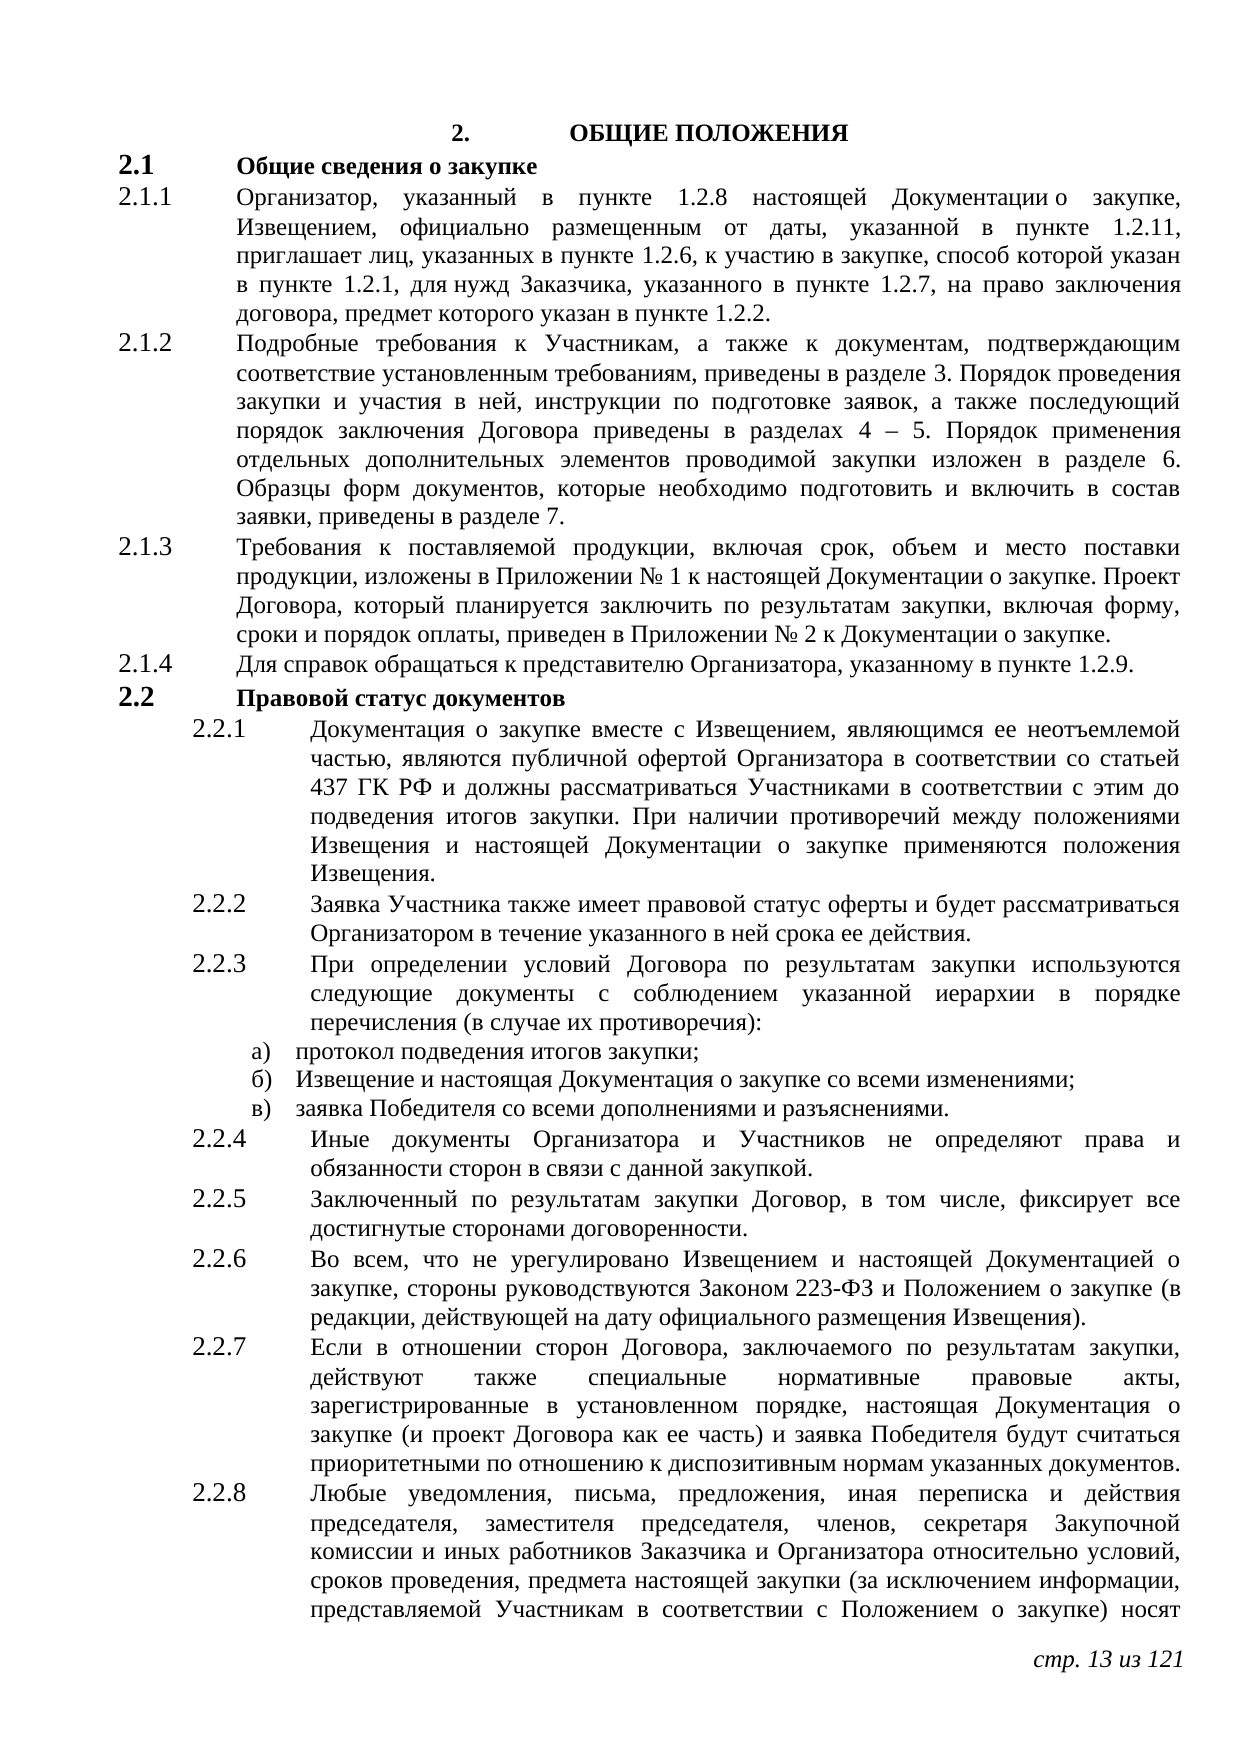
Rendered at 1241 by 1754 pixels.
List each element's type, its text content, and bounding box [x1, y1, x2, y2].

text Организатор, указанный в пункте 1.2.8 настоящей Документации о закупке, Извещением, официально размещенным от даты, указанной в пункте 1.2.11, приглашает лиц, указанных в пункте 1.2.6, к участию в закупке, способ которой указан в пункте 1.2.1, для нужд Заказчика, указанного в пункте 1.2.7, на право заключения договора, предмет которого указан в пункте 1.2.2. [118, 180, 1181, 327]
list Если в отношении сторон Договора, заключаемого по результатам закупки, действуют также специальные нормативные правовые акты, зарегистрированные в установленном порядке, настоящая Документация о закупке (и проект Договора как ее часть) и заявка Победителя будут считаться приоритетными по отношению к диспозитивным нормам указанных документов. [192, 1330, 1181, 1477]
list При определении условий Договора по результатам закупки используются следующие документы с соблюдением указанной иерархии в порядке перечисления (в случае их противоречия): [192, 947, 1181, 1036]
subtitle Правовой статус документов [118, 679, 1181, 712]
text Требования к поставляемой продукции, включая срок, объем и место поставки продукции, изложены в Приложении № 1 к настоящей Документации о закупке. Проект Договора, который планируется заключить по результатам закупки, включая форму, сроки и порядок оплаты, приведен в Приложении № 2 к Документации о закупке. [118, 530, 1181, 648]
subtitle ОБЩИЕ ПОЛОЖЕНИЯ [118, 118, 1181, 147]
list Во всем, что не урегулировано Извещением и настоящей Документацией о закупке, стороны руководствуются Законом 223-ФЗ и Положением о закупке (в редакции, действующей на дату официального размещения Извещения). [192, 1242, 1181, 1330]
list Заключенный по результатам закупки Договор, в том числе, фиксирует все достигнутые сторонами договоренности. [192, 1182, 1181, 1242]
text Подробные требования к Участникам, а также к документам, подтверждающим соответствие установленным требованиям, приведены в разделе 3. Порядок проведения закупки и участия в ней, инструкции по подготовке заявок, а также последующий порядок заключения Договора приведены в разделах 4 – 5. Порядок применения отдельных дополнительных элементов проводимой закупки изложен в разделе 6. Образцы форм документов, которые необходимо подготовить и включить в состав заявки, приведены в разделе 7. [118, 327, 1181, 530]
list Заявка Участника также имеет правовой статус оферты и будет рассматриваться Организатором в течение указанного в ней срока ее действия. [192, 887, 1181, 947]
list Документация о закупке вместе с Извещением, являющимся ее неотъемлемой частью, являются публичной офертой Организатора в соответствии со статьей 437 ГК РФ и должны рассматриваться Участниками в соответствии с этим до подведения итогов закупки. При наличии противоречий между положениями Извещения и настоящей Документации о закупке применяются положения Извещения. [192, 712, 1181, 887]
text Для справок обращаться к представителю Организатора, указанному в пункте 1.2.9. [118, 648, 1181, 679]
list заявка Победителя со всеми дополнениями и разъяснениями. [251, 1093, 1181, 1122]
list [192, 1477, 1181, 1623]
list Извещение и настоящая Документация о закупке со всеми изменениями; [251, 1064, 1181, 1093]
list протокол подведения итогов закупки; [251, 1036, 1181, 1064]
subtitle Общие сведения о закупке [118, 147, 1181, 180]
list Иные документы Организатора и Участников не определяют права и обязанности сторон в связи с данной закупкой. [192, 1122, 1181, 1182]
